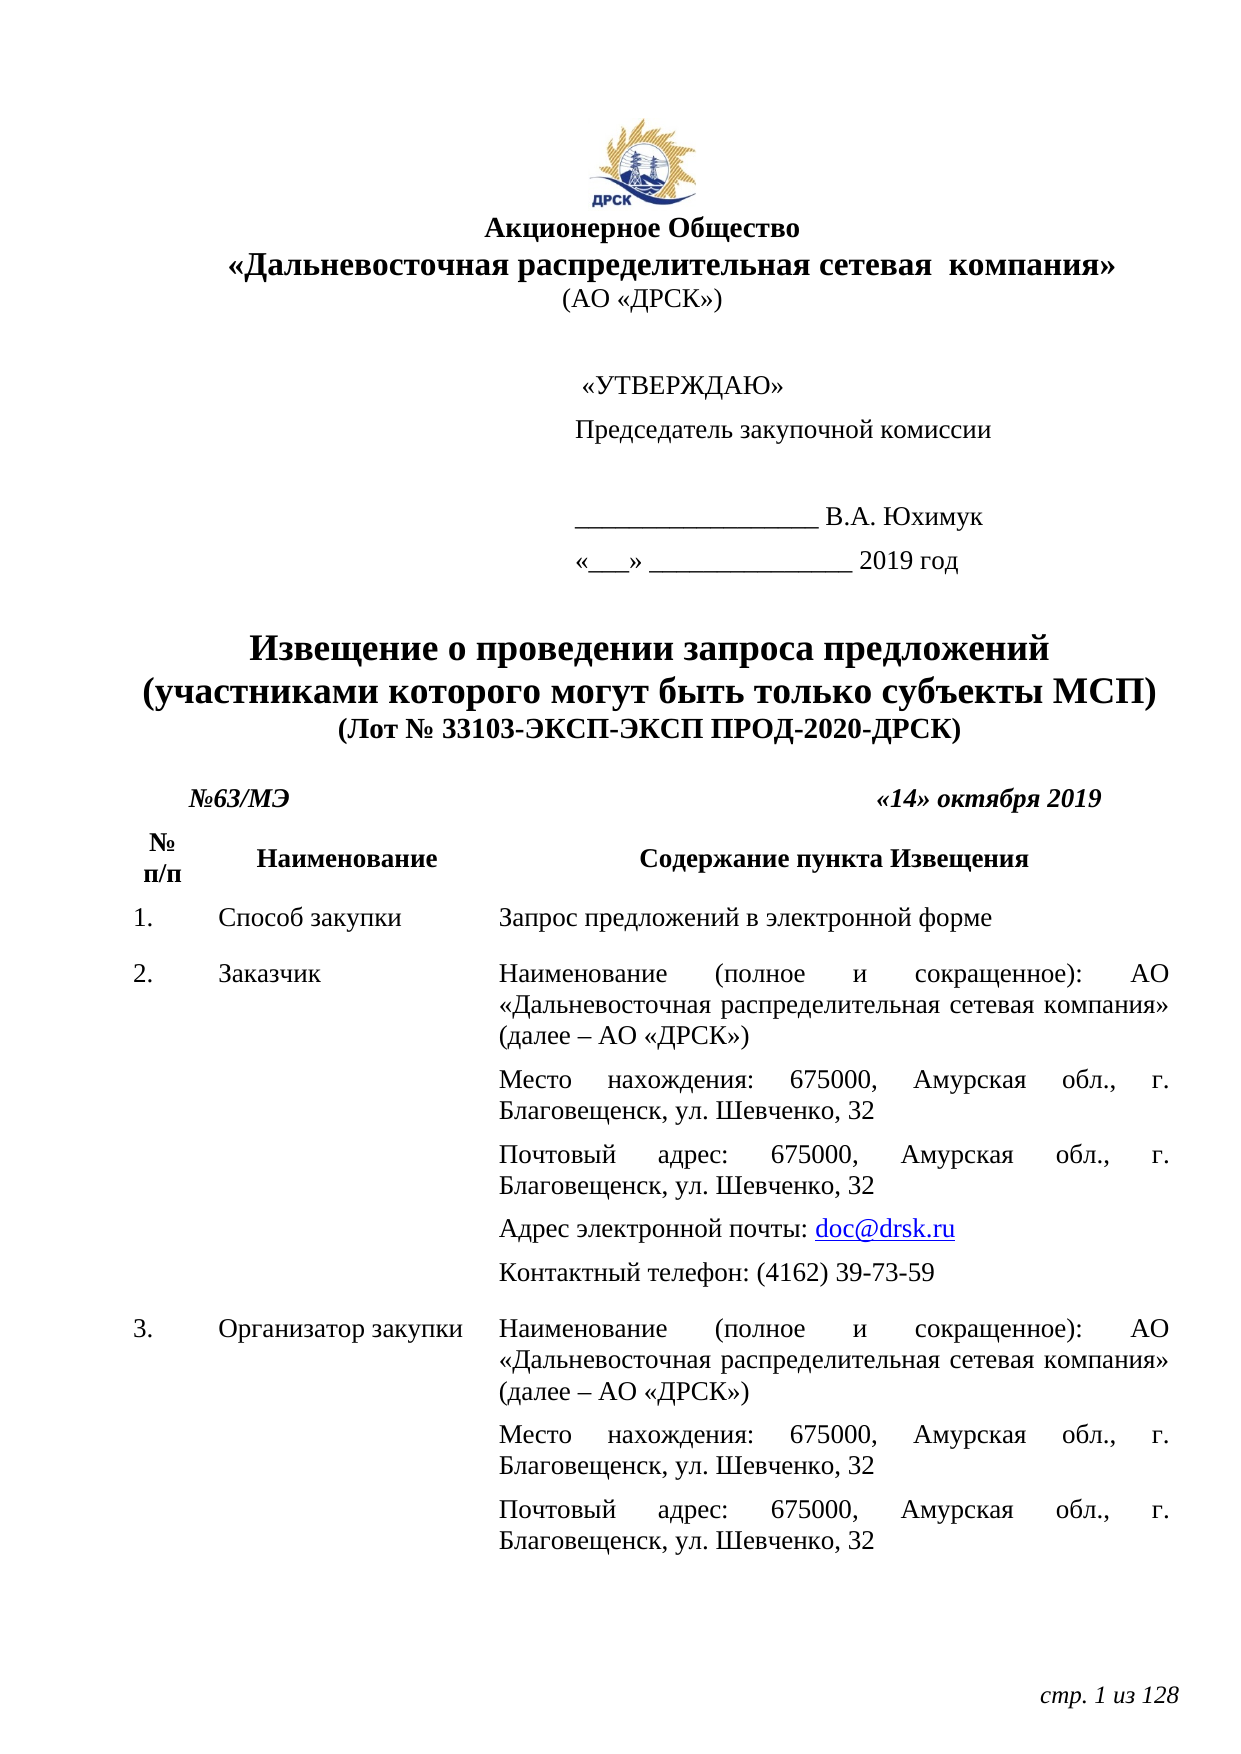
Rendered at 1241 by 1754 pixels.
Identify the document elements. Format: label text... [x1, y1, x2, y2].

text Председатель закупочной комиссии [575, 413, 1181, 444]
text (АО «ДРСК») [118, 282, 1166, 313]
table_header Наименование [207, 814, 487, 888]
text __________________ В.А. Юхимук [575, 500, 1181, 532]
table_cell Организатор закупки [207, 1300, 487, 1555]
table_cell [118, 945, 207, 1300]
table_header «14» октября 2019 [617, 783, 1115, 814]
picture [588, 118, 697, 211]
text Акционерное Общество [118, 210, 1166, 244]
table_cell Способ закупки [207, 889, 487, 944]
table_cell Заказчик [207, 945, 487, 1300]
table_header Содержание пункта Извещения [487, 814, 1181, 888]
table_header № п/п [118, 814, 207, 888]
table_cell [118, 889, 207, 944]
text «Дальневосточная распределительная сетевая компания» [118, 244, 1166, 282]
table_header №63/МЭ [118, 783, 617, 814]
text Извещение о проведении запроса предложений (участниками которого могут быть только субъекты МСП) (Лот № 33103-ЭКСП-ЭКСП ПРОД-2020-ДРСК) [118, 625, 1181, 745]
text «___» _______________ 2019 год [575, 544, 1181, 575]
table_cell [118, 1300, 207, 1555]
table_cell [487, 1300, 1181, 1555]
table_cell Запрос предложений в электронной форме [487, 889, 1181, 944]
text «УТВЕРЖДАЮ» [575, 369, 1181, 401]
